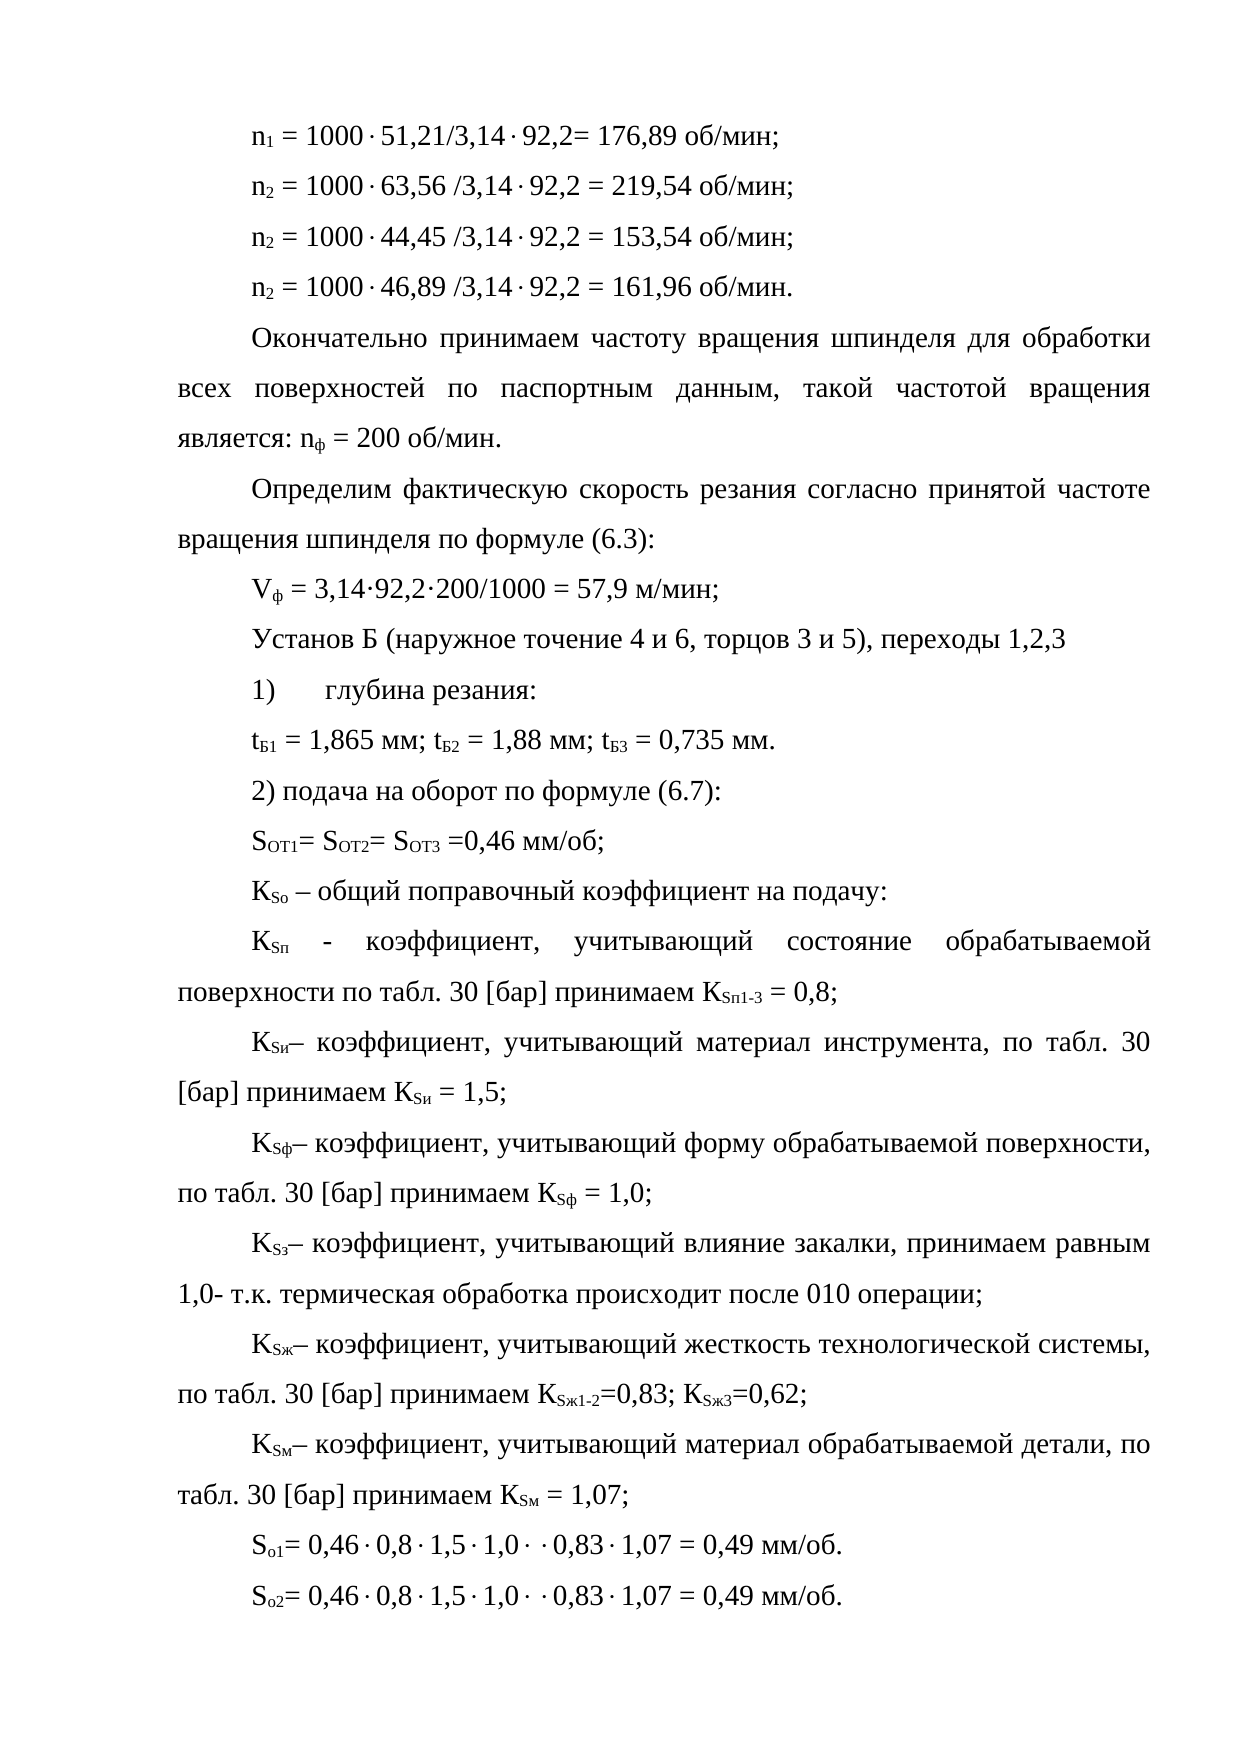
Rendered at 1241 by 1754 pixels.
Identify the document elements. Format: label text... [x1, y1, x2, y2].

list глубина резания: [177, 672, 1152, 706]
text Установ Б (наружное точение 4 и 6, торцов 3 и 5), переходы 1,2,3 [177, 622, 1152, 655]
text n1 = 100051,21/3,1492,2= 176,89 об/мин; [177, 118, 1152, 152]
text Окончательно принимаем частоту вращения шпинделя для обработки всех поверхностей по паспортным данным, такой частотой вращения является: nф = 200 об/мин. [177, 320, 1152, 454]
text KSз– коэффициент, учитывающий влияние закалки, принимаем равным 1,0- т.к. термическая обработка происходит после 010 операции; [177, 1225, 1152, 1309]
text tБ1 = ; tБ2 = ; tБ3 = . [177, 722, 1152, 756]
text КSо – общий поправочный коэффициент на подачу: [177, 873, 1152, 907]
text n2 = 100046,89 /3,1492,2 = 161,96 об/мин. [177, 269, 1152, 303]
text Определим фактическую скорость резания согласно принятой частоте вращения шпинделя по формуле (6.3): [177, 471, 1152, 554]
text n2 = 100044,45 /3,1492,2 = 153,54 об/мин; [177, 219, 1152, 253]
text Sо2= 0,460,81,51,00,831,07 = 0,49 мм/об. [177, 1578, 1152, 1611]
text Vф = 3,14·92,2·200/1000 = 57,9 м/мин; [177, 571, 1152, 605]
text SОT1= SОT2= SОT3 =0,46 мм/об; [177, 823, 1152, 856]
text КSп - коэффициент, учитывающий состояние обрабатываемой поверхности по табл. 30 [бар] принимаем КSп1-3 = 0,8; [177, 923, 1152, 1007]
text 2) подача на оборот по формуле (6.7): [177, 773, 1152, 806]
text KSм– коэффициент, учитывающий материал обрабатываемой детали, по табл. 30 [бар] принимаем КSм = 1,07; [177, 1427, 1152, 1511]
text KSф– коэффициент, учитывающий форму обрабатываемой поверхности, по табл. 30 [бар] принимаем КSф = 1,0; [177, 1125, 1152, 1209]
text KSж– коэффициент, учитывающий жесткость технологической системы, по табл. 30 [бар] принимаем КSж1-2=0,83; КSж3=0,62; [177, 1326, 1152, 1410]
text n2 = 100063,56 /3,1492,2 = 219,54 об/мин; [177, 168, 1152, 202]
text Sо1= 0,460,81,51,00,831,07 = 0,49 мм/об. [177, 1527, 1152, 1561]
text КSи– коэффициент, учитывающий материал инструмента, по табл. 30 [бар] принимаем КSи = 1,5; [177, 1024, 1152, 1108]
